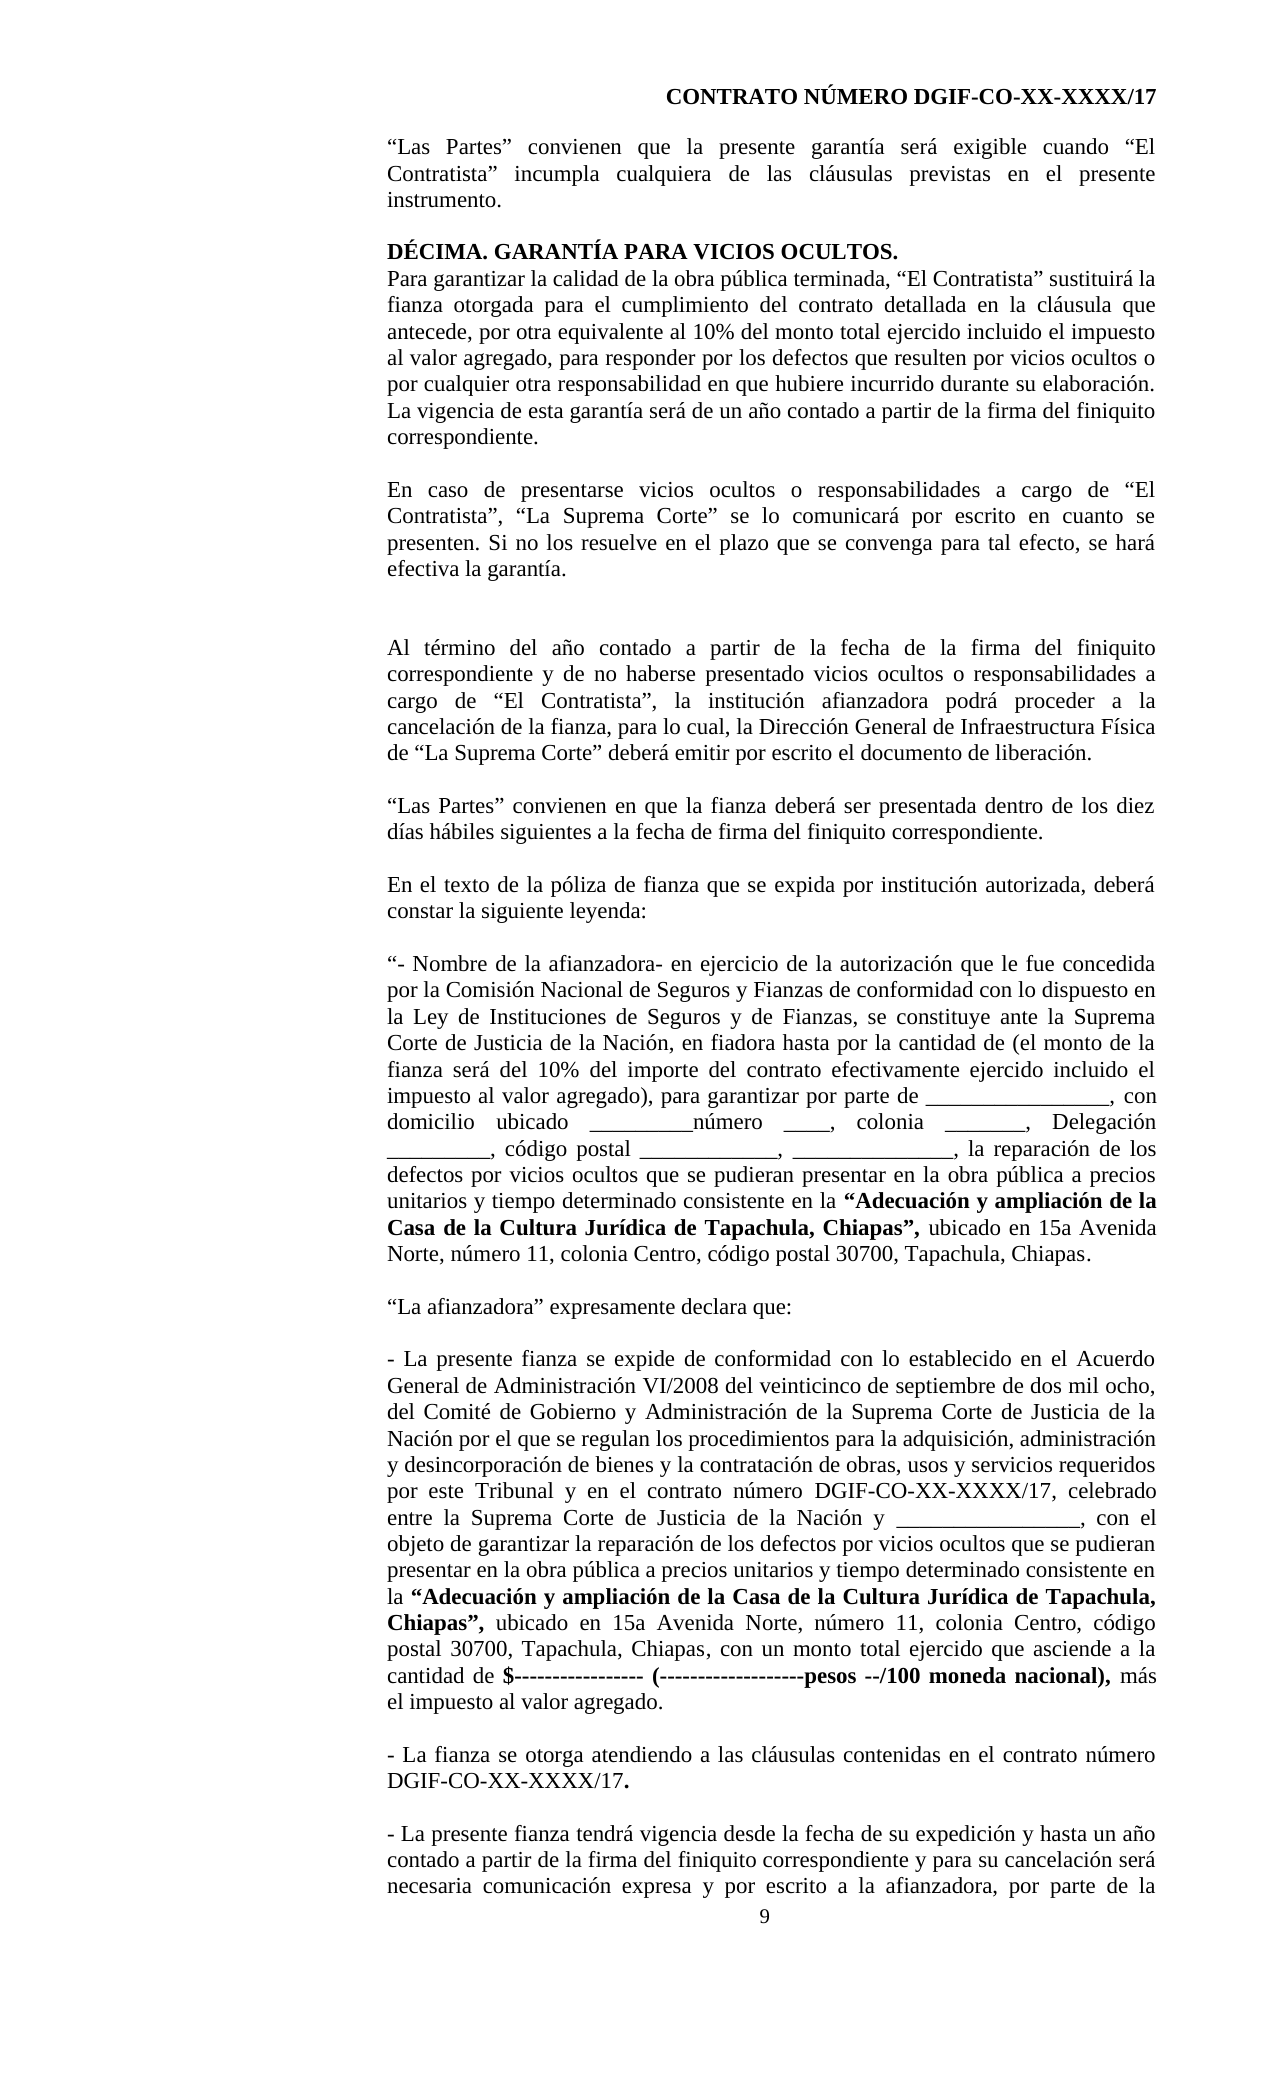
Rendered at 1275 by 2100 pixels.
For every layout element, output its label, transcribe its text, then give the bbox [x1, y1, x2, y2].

text Al término del año contado a partir de la fecha de la firma del finiquito correspondiente y de no haberse presentado vicios ocultos o responsabilidades a cargo de “El Contratista”, la institución afianzadora podrá proceder a la cancelación de la fianza, para lo cual, la Dirección General de Infraestructura Física de “La Suprema Corte” deberá emitir por escrito el documento de liberación. [387, 634, 1157, 766]
text DÉCIMA. GARANTÍA PARA VICIOS OCULTOS. [387, 239, 1157, 265]
text “Las Partes” convienen que la presente garantía será exigible cuando “El Contratista” incumpla cualquiera de las cláusulas previstas en el presente instrumento. [387, 133, 1157, 212]
text “La afianzadora” expresamente declara que: [387, 1293, 1157, 1319]
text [387, 1820, 1157, 1899]
text “Las Partes” convienen en que la fianza deberá ser presentada dentro de los diez días hábiles siguientes a la fecha de firma del finiquito correspondiente. [387, 792, 1157, 845]
text - La presente fianza se expide de conformidad con lo establecido en el Acuerdo General de Administración VI/2008 del veinticinco de septiembre de dos mil ocho, del Comité de Gobierno y Administración de la Suprema Corte de Justicia de la Nación por el que se regulan los procedimientos para la adquisición, administración y desincorporación de bienes y la contratación de obras, usos y servicios requeridos por este Tribunal y en el contrato número DGIF-CO-XX-XXXX/17, celebrado entre la Suprema Corte de Justicia de la Nación y ________________, con el objeto de garantizar la reparación de los defectos por vicios ocultos que se pudieran presentar en la obra pública a precios unitarios y tiempo determinado consistente en la “Adecuación y ampliación de la Casa de la Cultura Jurídica de Tapachula, Chiapas”, ubicado en 15a Avenida Norte, número 11, colonia Centro, código postal 30700, Tapachula, Chiapas, con un monto total ejercido que asciende a la cantidad de $----------------- (-------------------pesos --/100 moneda nacional), más el impuesto al valor agregado. [387, 1346, 1157, 1714]
text “- Nombre de la afianzadora- en ejercicio de la autorización que le fue concedida por la Comisión Nacional de Seguros y Fianzas de conformidad con lo dispuesto en la Ley de Instituciones de Seguros y de Fianzas, se constituye ante la Suprema Corte de Justicia de la Nación, en fiadora hasta por la cantidad de (el monto de la fianza será del 10% del importe del contrato efectivamente ejercido incluido el impuesto al valor agregado), para garantizar por parte de ________________, con domicilio ubicado _________número ____, colonia _______, Delegación _________, código postal ____________, ______________, la reparación de los defectos por vicios ocultos que se pudieran presentar en la obra pública a precios unitarios y tiempo determinado consistente en la “Adecuación y ampliación de la Casa de la Cultura Jurídica de Tapachula, Chiapas”, ubicado en 15a Avenida Norte, número 11, colonia Centro, código postal 30700, Tapachula, Chiapas. [387, 950, 1157, 1266]
text Para garantizar la calidad de la obra pública terminada, “El Contratista” sustituirá la fianza otorgada para el cumplimiento del contrato detallada en la cláusula que antecede, por otra equivalente al 10% del monto total ejercido incluido el impuesto al valor agregado, para responder por los defectos que resulten por vicios ocultos o por cualquier otra responsabilidad en que hubiere incurrido durante su elaboración. La vigencia de esta garantía será de un año contado a partir de la firma del finiquito correspondiente. [387, 265, 1157, 449]
text En caso de presentarse vicios ocultos o responsabilidades a cargo de “El Contratista”, “La Suprema Corte” se lo comunicará por escrito en cuanto se presenten. Si no los resuelve en el plazo que se convenga para tal efecto, se hará efectiva la garantía. [387, 476, 1157, 581]
text - La fianza se otorga atendiendo a las cláusulas contenidas en el contrato número DGIF-CO-XX-XXXX/17. [387, 1741, 1157, 1793]
text En el texto de la póliza de fianza que se expida por institución autorizada, deberá constar la siguiente leyenda: [387, 871, 1157, 924]
